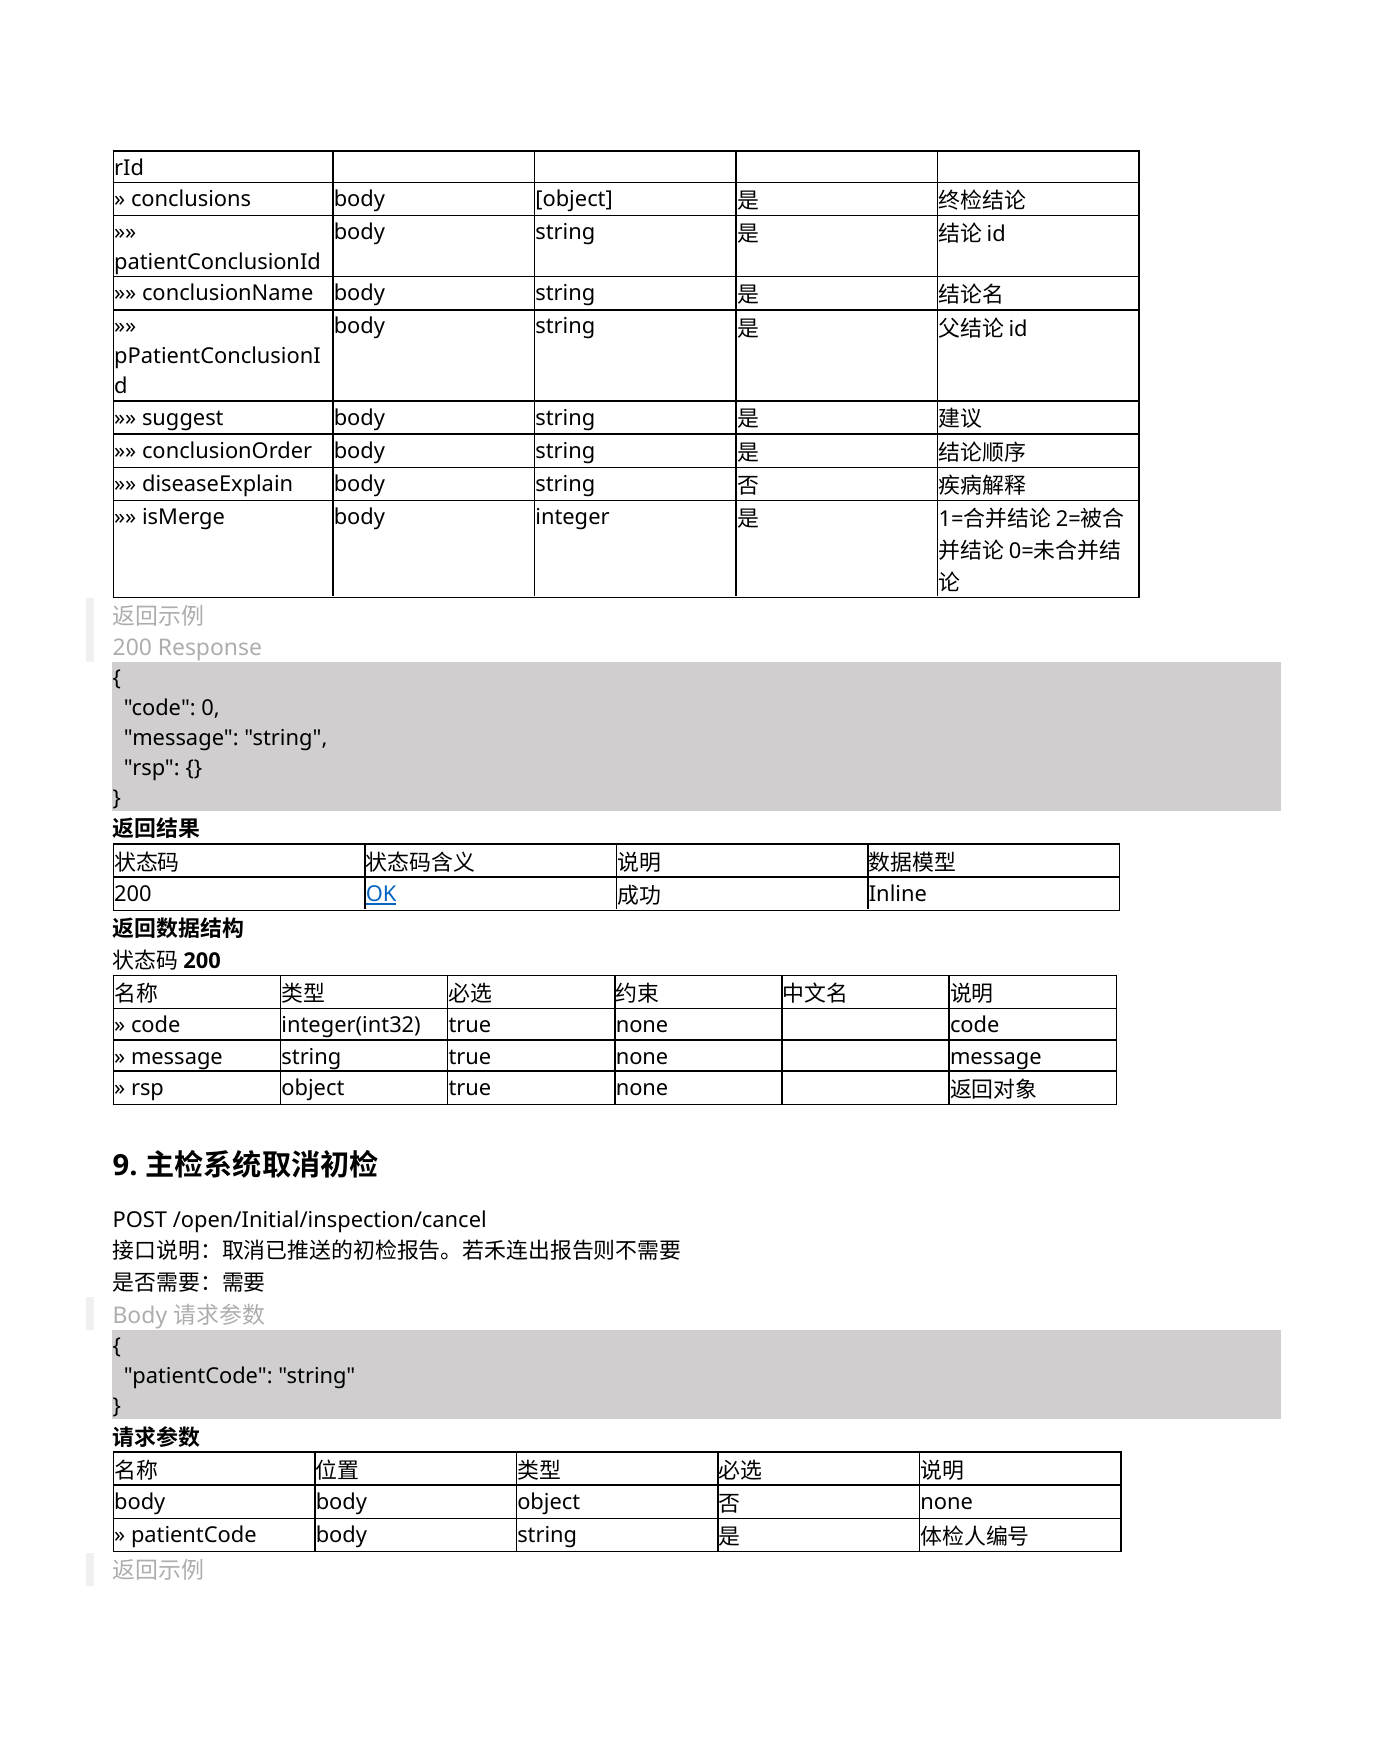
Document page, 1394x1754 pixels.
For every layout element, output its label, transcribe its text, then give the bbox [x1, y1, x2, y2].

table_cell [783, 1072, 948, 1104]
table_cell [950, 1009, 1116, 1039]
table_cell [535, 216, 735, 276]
text 200 Response [112, 631, 1281, 662]
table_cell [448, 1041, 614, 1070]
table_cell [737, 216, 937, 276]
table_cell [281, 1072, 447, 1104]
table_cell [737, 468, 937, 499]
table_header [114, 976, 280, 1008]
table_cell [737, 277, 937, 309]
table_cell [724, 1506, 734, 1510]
text 返回示例 [112, 1552, 1281, 1586]
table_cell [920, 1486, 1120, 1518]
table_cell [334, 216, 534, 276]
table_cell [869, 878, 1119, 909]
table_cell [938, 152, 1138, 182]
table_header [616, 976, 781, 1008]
text 返回结果 [112, 811, 1281, 843]
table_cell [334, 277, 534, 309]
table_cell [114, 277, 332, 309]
subtitle 9. 主检系统取消初检 [112, 1141, 1281, 1184]
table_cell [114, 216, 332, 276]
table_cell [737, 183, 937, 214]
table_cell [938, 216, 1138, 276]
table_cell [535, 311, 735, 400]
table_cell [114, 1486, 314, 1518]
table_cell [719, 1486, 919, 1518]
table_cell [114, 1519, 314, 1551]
text 返回示例 [112, 598, 1281, 631]
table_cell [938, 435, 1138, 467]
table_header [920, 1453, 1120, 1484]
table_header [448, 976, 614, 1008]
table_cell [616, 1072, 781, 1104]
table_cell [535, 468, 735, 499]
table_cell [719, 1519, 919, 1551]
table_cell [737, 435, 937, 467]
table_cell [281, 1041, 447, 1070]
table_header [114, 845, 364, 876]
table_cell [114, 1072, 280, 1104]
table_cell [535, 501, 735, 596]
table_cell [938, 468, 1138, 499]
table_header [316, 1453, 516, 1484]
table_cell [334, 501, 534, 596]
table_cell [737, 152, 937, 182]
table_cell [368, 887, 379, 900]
text 是否需要：需要 [112, 1265, 1281, 1297]
text 接口说明：取消已推送的初检报告。若禾连出报告则不需要 [112, 1233, 1281, 1265]
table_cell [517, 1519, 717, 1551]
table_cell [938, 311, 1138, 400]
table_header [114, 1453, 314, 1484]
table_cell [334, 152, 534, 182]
text { "code": 0, "message": "string", "rsp": {} } [112, 662, 1281, 811]
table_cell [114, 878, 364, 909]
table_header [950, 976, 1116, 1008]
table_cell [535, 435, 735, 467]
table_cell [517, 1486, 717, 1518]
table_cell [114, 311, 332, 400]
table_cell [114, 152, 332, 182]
text 返回数据结构 [112, 911, 1281, 943]
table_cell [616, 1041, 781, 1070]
text Body 请求参数 [112, 1297, 1281, 1330]
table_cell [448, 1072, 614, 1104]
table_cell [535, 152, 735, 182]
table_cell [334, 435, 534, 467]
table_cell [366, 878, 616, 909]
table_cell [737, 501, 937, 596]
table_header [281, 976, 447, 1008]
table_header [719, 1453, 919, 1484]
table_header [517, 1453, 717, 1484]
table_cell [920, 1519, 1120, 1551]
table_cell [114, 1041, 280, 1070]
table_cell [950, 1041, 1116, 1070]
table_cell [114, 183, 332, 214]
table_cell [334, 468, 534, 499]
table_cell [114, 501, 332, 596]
text { "patientCode": "string" } [112, 1330, 1281, 1419]
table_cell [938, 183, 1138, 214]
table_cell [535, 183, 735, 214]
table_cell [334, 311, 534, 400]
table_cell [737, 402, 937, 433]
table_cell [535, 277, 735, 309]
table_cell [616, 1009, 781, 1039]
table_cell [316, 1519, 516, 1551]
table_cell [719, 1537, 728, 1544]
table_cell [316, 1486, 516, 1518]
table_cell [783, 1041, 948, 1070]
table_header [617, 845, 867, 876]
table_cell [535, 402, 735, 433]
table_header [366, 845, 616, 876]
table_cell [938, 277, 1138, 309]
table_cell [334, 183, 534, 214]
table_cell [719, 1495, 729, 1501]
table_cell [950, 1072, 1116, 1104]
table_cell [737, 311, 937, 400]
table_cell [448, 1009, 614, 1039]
text 状态码 200 [112, 943, 1281, 974]
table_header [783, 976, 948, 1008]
text 请求参数 [112, 1419, 1281, 1451]
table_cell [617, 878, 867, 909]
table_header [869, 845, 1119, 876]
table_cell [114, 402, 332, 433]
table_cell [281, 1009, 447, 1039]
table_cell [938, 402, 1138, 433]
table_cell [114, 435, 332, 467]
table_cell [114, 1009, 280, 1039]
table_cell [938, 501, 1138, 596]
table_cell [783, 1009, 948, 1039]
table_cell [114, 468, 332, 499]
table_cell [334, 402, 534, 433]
text POST /open/Initial/inspection/cancel [112, 1204, 1281, 1233]
